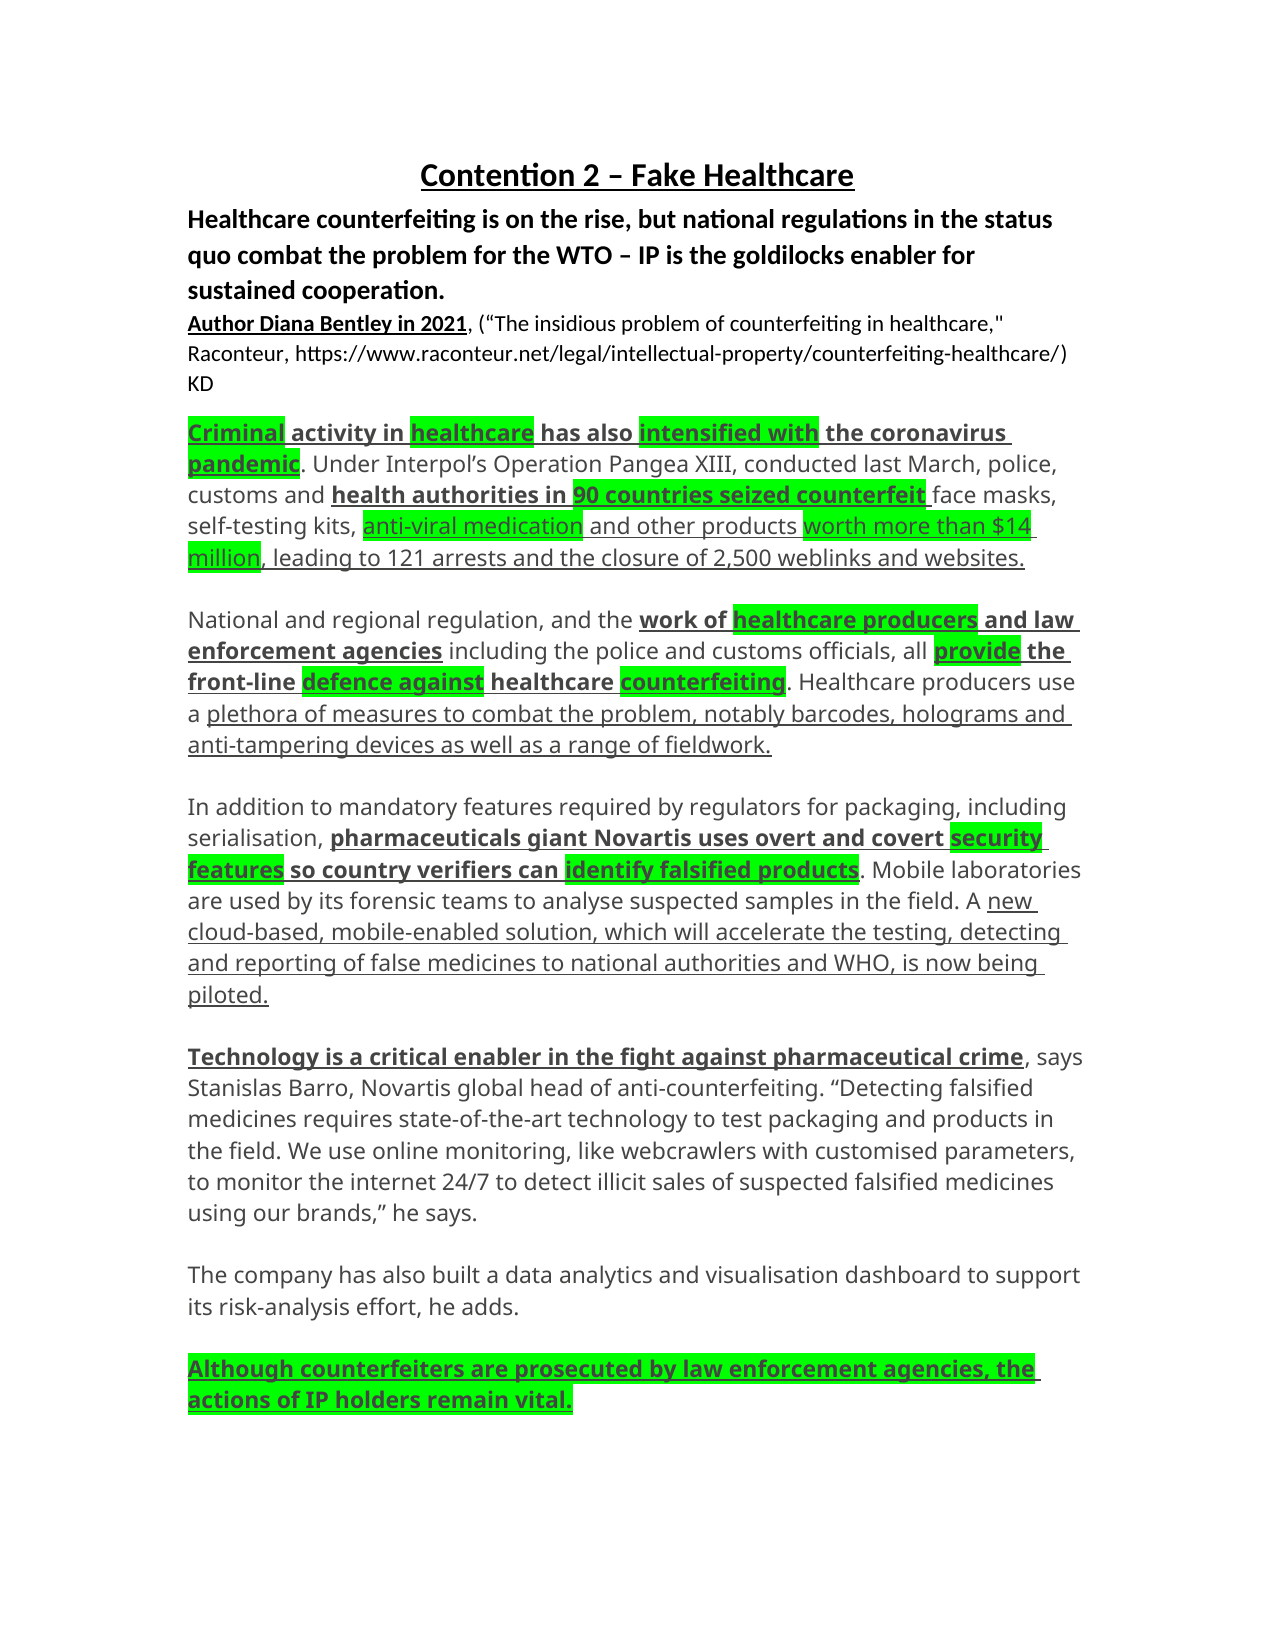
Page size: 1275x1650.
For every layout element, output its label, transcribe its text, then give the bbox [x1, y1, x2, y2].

text Technology is a critical enabler in the fight against pharmaceutical crime, says Stanislas Barro, Novartis global head of anti-counterfeiting. “Detecting falsified medicines requires state-of-the-art technology to test packaging and products in the field. We use online monitoring, like webcrawlers with customised parameters, to monitor the internet 24/7 to detect illicit sales of suspected falsified medicines using our brands,” he says. [187, 1041, 1087, 1228]
text Criminal activity in healthcare has also intensified with the coronavirus pandemic. Under Interpol’s Operation Pangea XIII, conducted last March, police, customs and health authorities in 90 countries seized counterfeit face masks, self-testing kits, anti-viral medication and other products worth more than $14 million, leading to 121 arrests and the closure of 2,500 weblinks and websites. [187, 416, 1087, 573]
subtitle Contention 2 – Fake Healthcare [187, 154, 1087, 195]
text National and regional regulation, and the work of healthcare producers and law enforcement agencies including the police and customs officials, all provide the front-line defence against healthcare counterfeiting. Healthcare producers use a plethora of measures to combat the problem, notably barcodes, holograms and anti-tampering devices as well as a range of fieldwork. [187, 604, 1087, 760]
subtitle Healthcare counterfeiting is on the rise, but national regulations in the status quo combat the problem for the WTO – IP is the goldilocks enabler for sustained cooperation. [187, 202, 1087, 307]
text Although counterfeiters are prosecuted by law enforcement agencies, the actions of IP holders remain vital. [573, 1353, 1087, 1415]
text In addition to mandatory features required by regulators for packaging, including serialisation, pharmaceuticals giant Novartis uses overt and covert security features so country verifiers can identify falsified products. Mobile laboratories are used by its forensic teams to analyse suspected samples in the field. A new cloud-based, mobile-enabled solution, which will accelerate the testing, detecting and reporting of false medicines to national authorities and WHO, is now being piloted. [187, 791, 1087, 1010]
text Author Diana Bentley in 2021, (“The insidious problem of counterfeiting in healthcare," Raconteur, https://www.raconteur.net/legal/intellectual-property/counterfeiting-healthcare/) KD [187, 309, 1087, 398]
text The company has also built a data analytics and visualisation dashboard to support its risk-analysis effort, he adds. [187, 1259, 1087, 1322]
